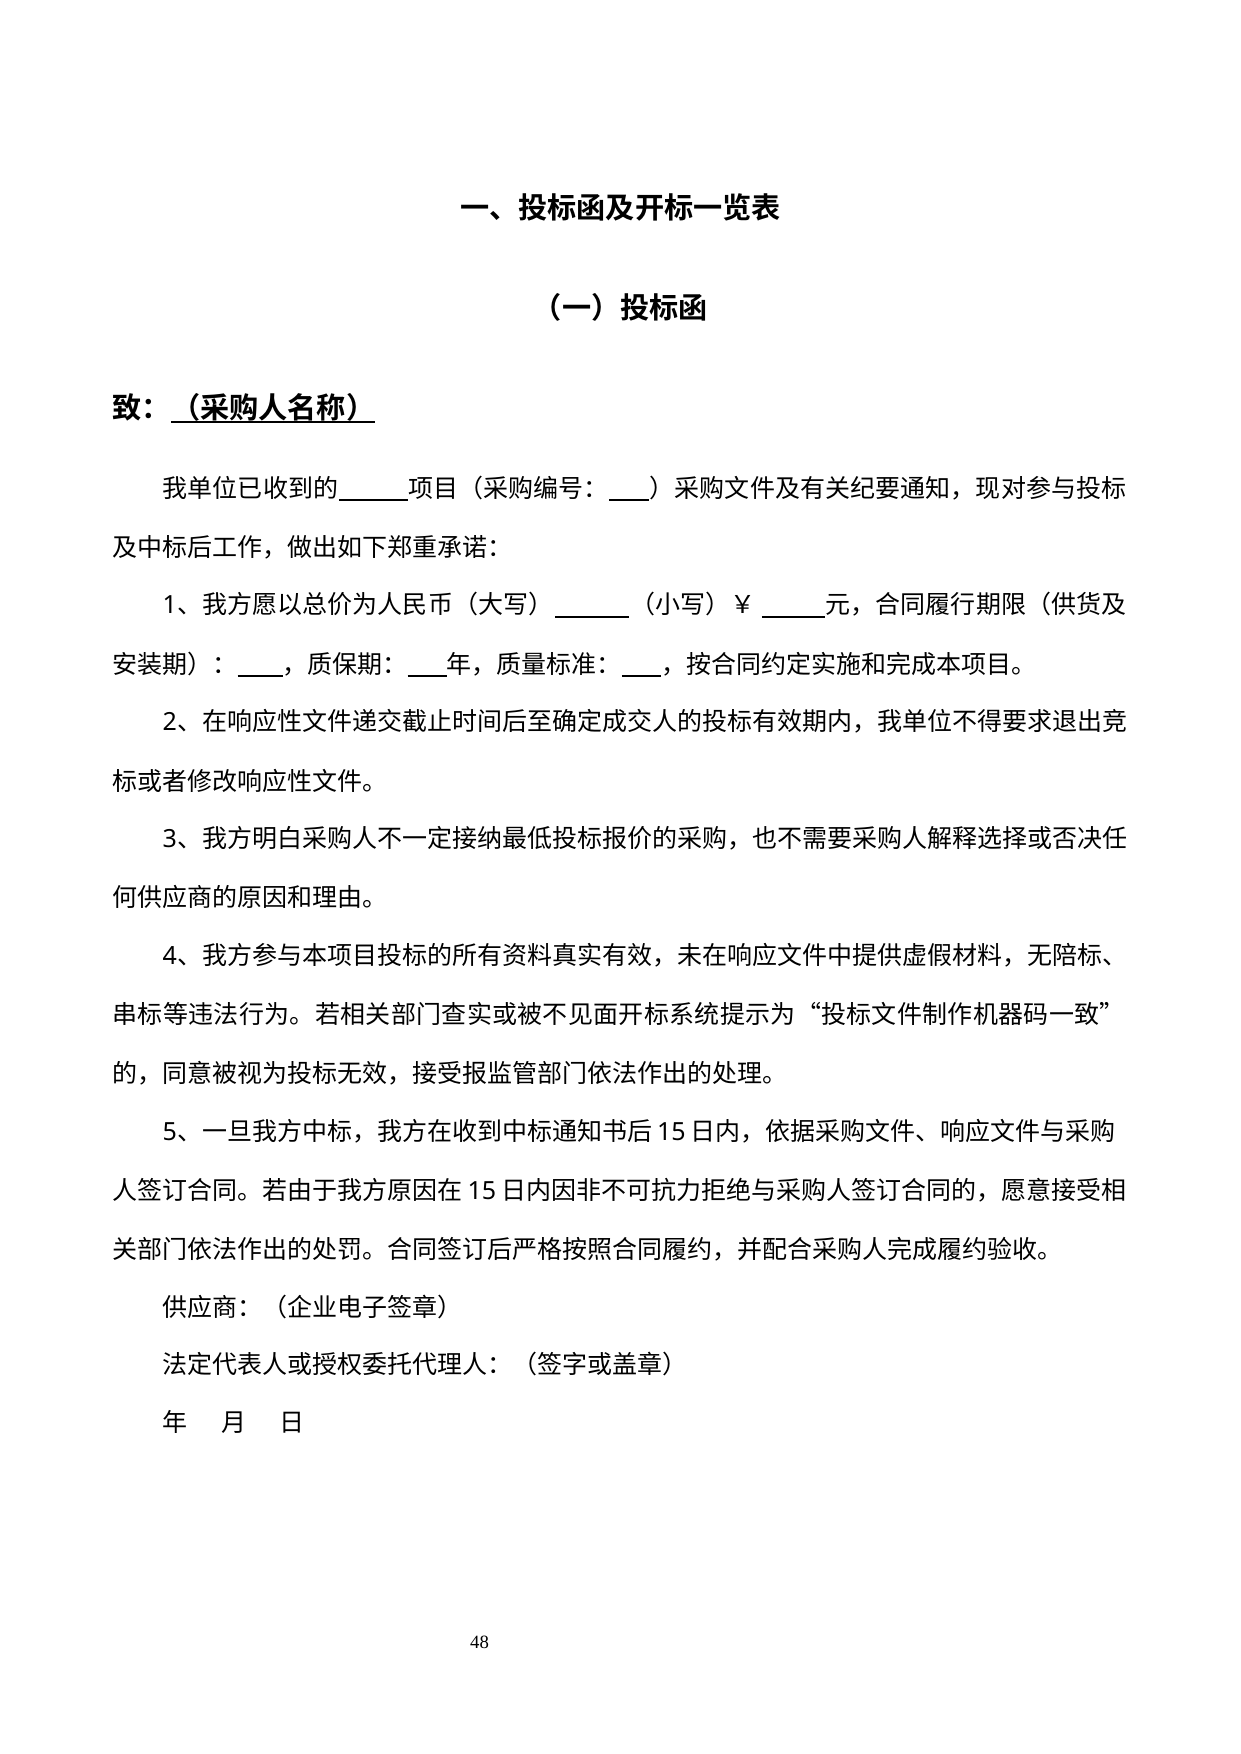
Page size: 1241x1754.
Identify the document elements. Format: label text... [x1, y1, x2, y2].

text 法定代表人或授权委托代理人：（签字或盖章） [112, 1343, 1128, 1383]
text 我单位已收到的 项目（采购编号： ）采购文件及有关纪要通知，现对参与投标及中标后工作，做出如下郑重承诺： [112, 467, 1128, 565]
text 4、我方参与本项目投标的所有资料真实有效，未在响应文件中提供虚假材料，无陪标、串标等违法行为。若相关部门查实或被不见面开标系统提示为“投标文件制作机器码一致”的，同意被视为投标无效，接受报监管部门依法作出的处理。 [112, 934, 1128, 1092]
text 1、我方愿以总价为人民币（大写） （小写）￥ 元，合同履行期限（供货及安装期）： ，质保期： 年，质量标准： ，按合同约定实施和完成本项目。 [112, 583, 1128, 682]
text 5、一旦我方中标，我方在收到中标通知书后15日内，依据采购文件、响应文件与采购人签订合同。若由于我方原因在15日内因非不可抗力拒绝与采购人签订合同的，愿意接受相关部门依法作出的处罚。合同签订后严格按照合同履约，并配合采购人完成履约验收。 [112, 1110, 1128, 1267]
text （自拟）一、投标函及开标一览表 [112, 166, 1128, 245]
text （一）投标函 [112, 266, 1128, 345]
text 3、我方明白采购人不一定接纳最低投标报价的采购，也不需要采购人解释选择或否决任何供应商的原因和理由。 [112, 817, 1128, 916]
text 供应商：（企业电子签章） [112, 1286, 1128, 1325]
text 致：（采购人名称） [112, 367, 1128, 446]
text 2、在响应性文件递交截止时间后至确定成交人的投标有效期内，我单位不得要求退出竞标或者修改响应性文件。 [112, 700, 1128, 799]
text 年 月 日 [112, 1401, 1128, 1440]
